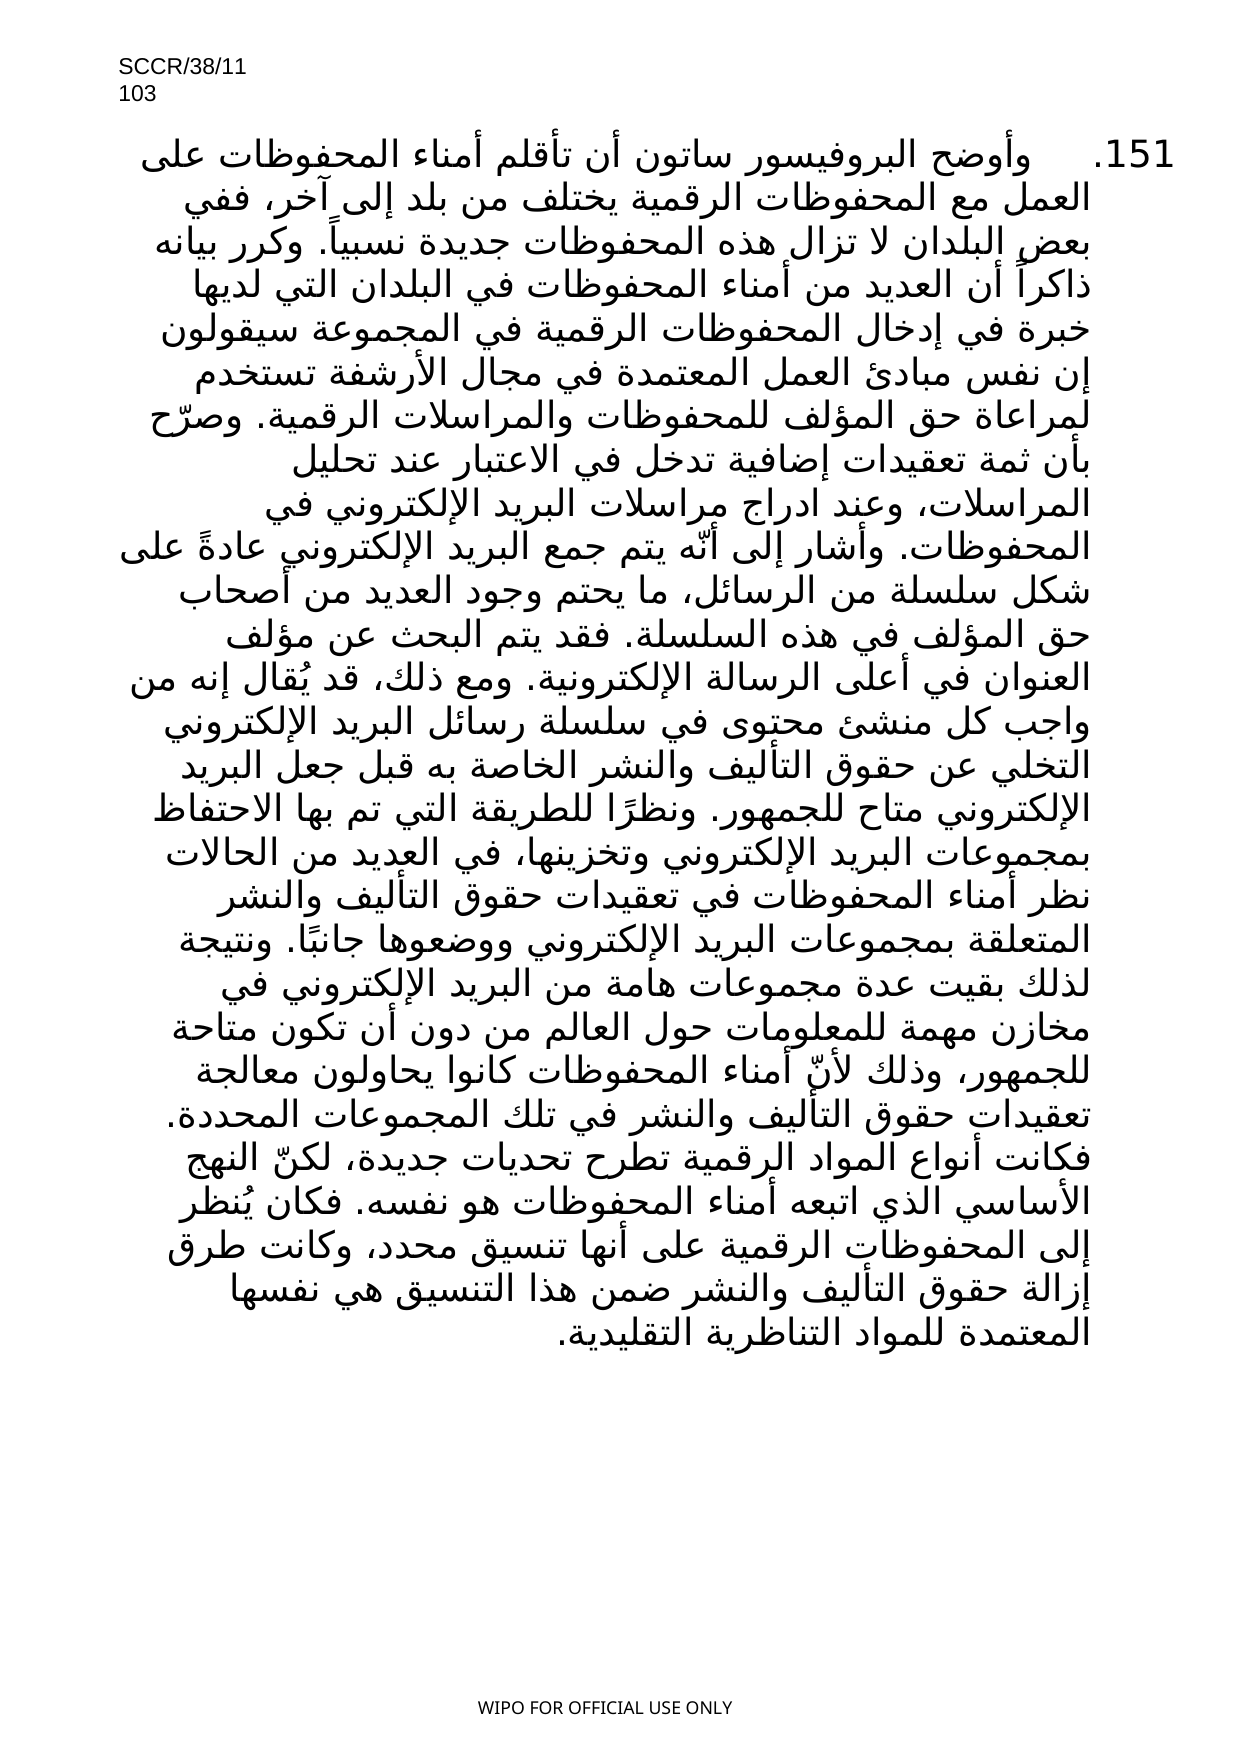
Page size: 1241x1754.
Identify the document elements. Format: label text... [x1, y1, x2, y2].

list وأوضح البروفيسور ساتون أن تأقلم أمناء المحفوظات على العمل مع المحفوظات الرقمية يختلف من بلد إلى آخر، ففي بعض البلدان لا تزال هذه المحفوظات جديدة نسبياً. وكرر بيانه ذاكراً أن العديد من أمناء المحفوظات في البلدان التي لديها خبرة في إدخال المحفوظات الرقمية في المجموعة سيقولون إن نفس مبادئ العمل المعتمدة في مجال الأرشفة تستخدم لمراعاة حق المؤلف للمحفوظات والمراسلات الرقمية. وصرّح بأن ثمة تعقيدات إضافية تدخل في الاعتبار عند تحليل المراسلات، وعند ادراج مراسلات البريد الإلكتروني في المحفوظات. وأشار إلى أنّه يتم جمع البريد الإلكتروني عادةً على شكل سلسلة من الرسائل، ما يحتم وجود العديد من أصحاب حق المؤلف في هذه السلسلة. فقد يتم البحث عن مؤلف العنوان في أعلى الرسالة الإلكترونية. ومع ذلك، قد يُقال إنه من واجب كل منشئ محتوى في سلسلة رسائل البريد الإلكتروني التخلي عن حقوق التأليف والنشر الخاصة به قبل جعل البريد الإلكتروني متاح للجمهور. ونظرًا للطريقة التي تم بها الاحتفاظ بمجموعات البريد الإلكتروني وتخزينها، في العديد من الحالات نظر أمناء المحفوظات في تعقيدات حقوق التأليف والنشر المتعلقة بمجموعات البريد الإلكتروني ووضعوها جانبًا. ونتيجة لذلك بقيت عدة مجموعات هامة من البريد الإلكتروني في مخازن مهمة للمعلومات حول العالم من دون أن تكون متاحة للجمهور، وذلك لأنّ أمناء المحفوظات كانوا يحاولون معالجة تعقيدات حقوق التأليف والنشر في تلك المجموعات المحددة. فكانت أنواع المواد الرقمية تطرح تحديات جديدة، لكنّ النهج الأساسي الذي اتبعه أمناء المحفوظات هو نفسه. فكان يُنظر إلى المحفوظات الرقمية على أنها تنسيق محدد، وكانت طرق إزالة حقوق التأليف والنشر ضمن هذا التنسيق هي نفسها المعتمدة للمواد التناظرية التقليدية. [118, 132, 1092, 1354]
